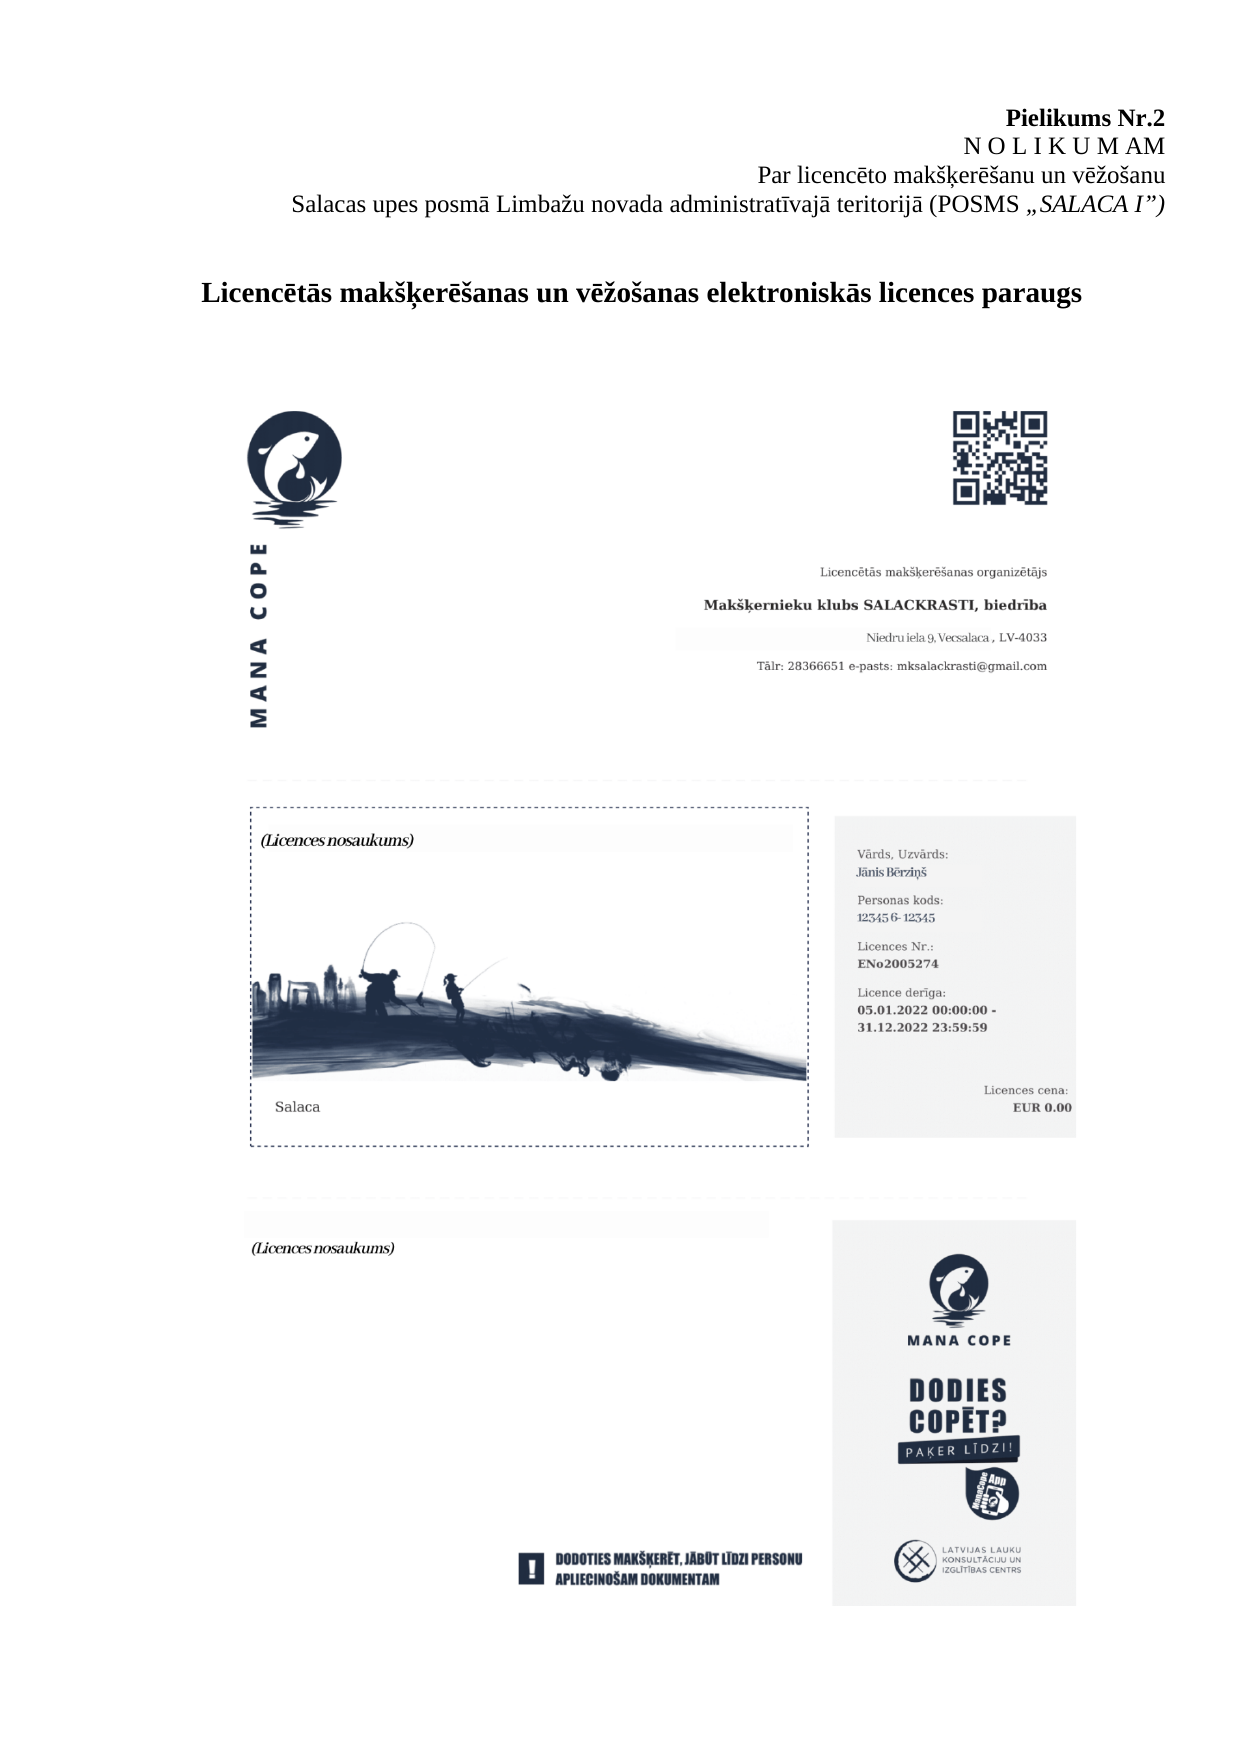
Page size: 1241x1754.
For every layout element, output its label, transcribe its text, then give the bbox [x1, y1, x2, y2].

text Licencētās makšķerēšanas un vēžošanas elektroniskās licences paraugs [118, 275, 1165, 309]
text Par licencēto makšķerēšanu un vēžošanu [118, 160, 1165, 189]
text N O L I K U M AM [118, 131, 1165, 160]
text Pielikums Nr.2 [118, 103, 1165, 131]
text Salacas upes posmā Limbažu novada administratīvajā teritorijā (POSMS „SALACA I”) [118, 189, 1165, 218]
picture [207, 375, 1077, 1606]
